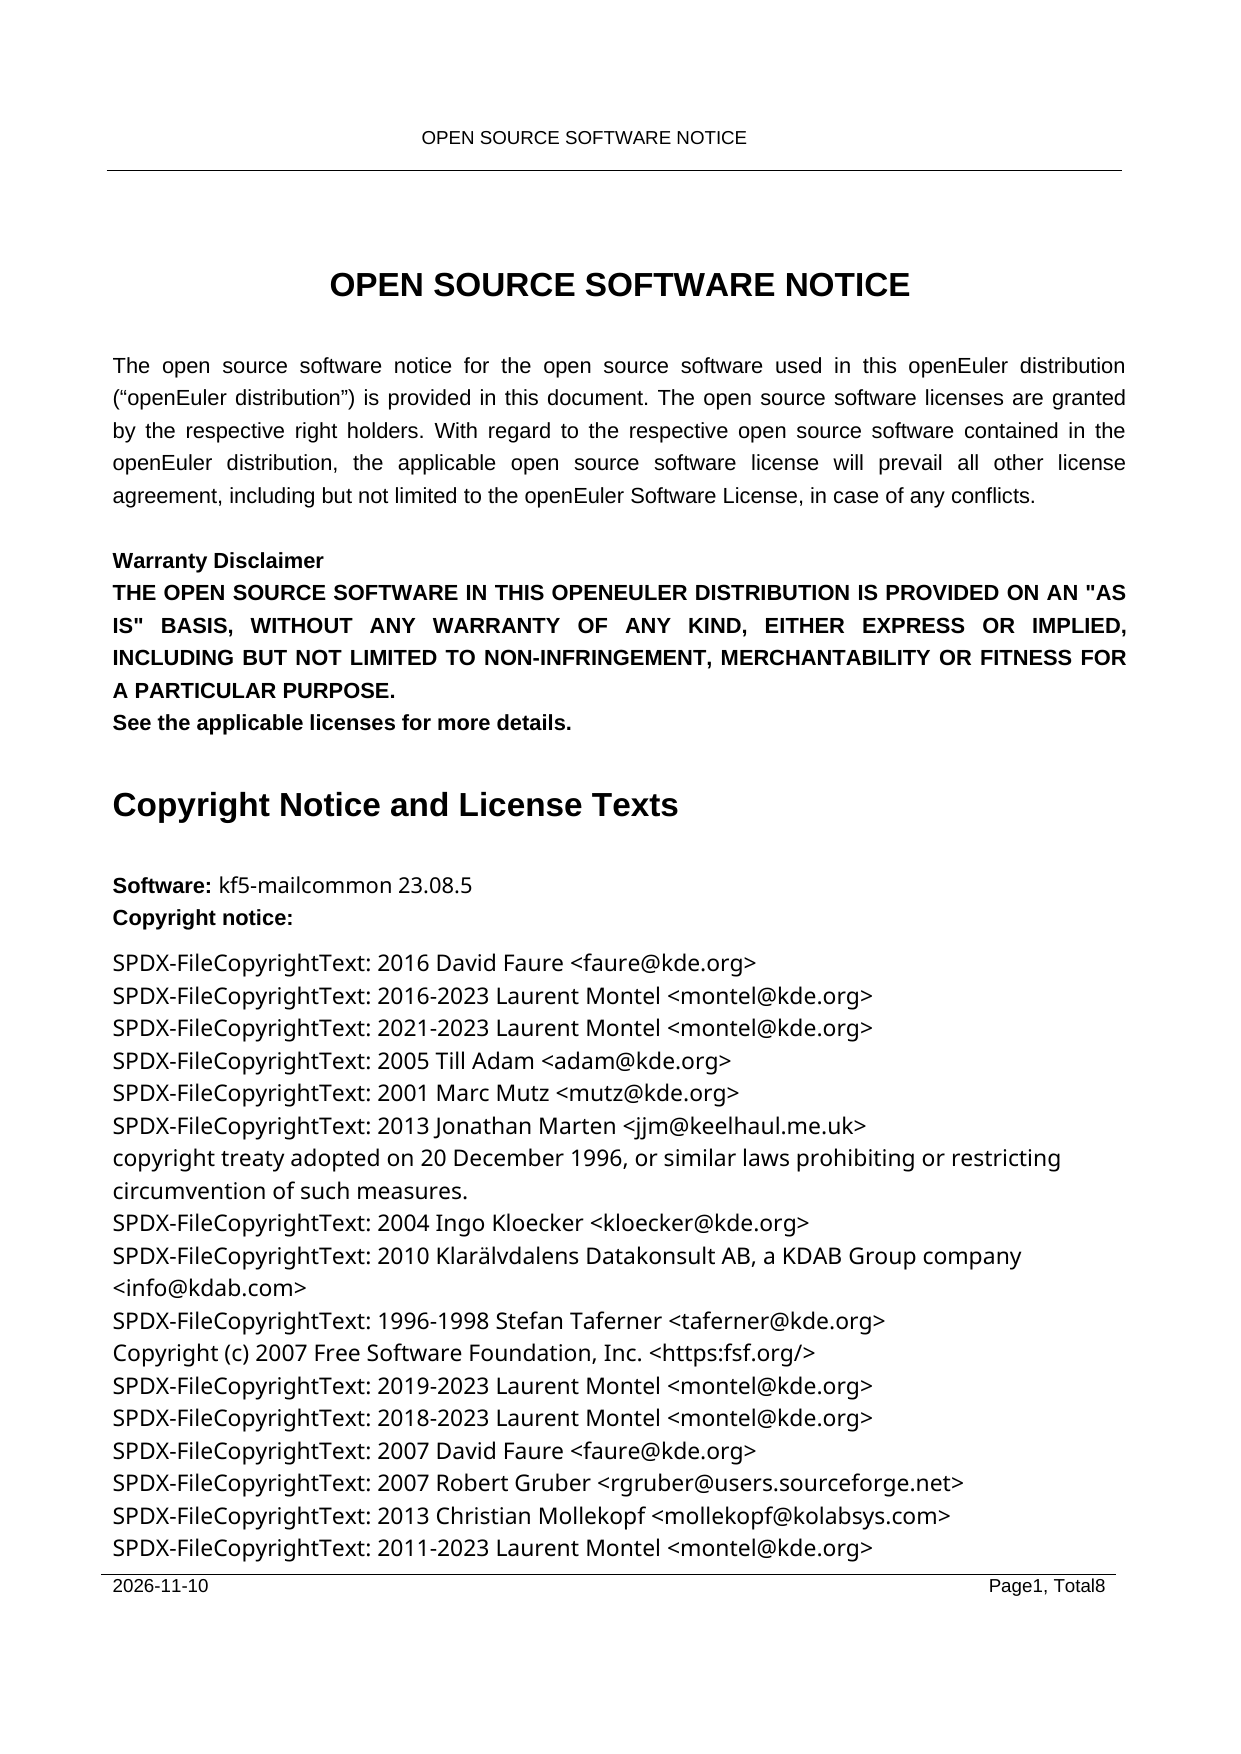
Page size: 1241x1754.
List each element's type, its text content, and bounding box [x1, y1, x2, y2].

text OPEN SOURCE SOFTWARE NOTICE [112, 251, 1128, 316]
text Warranty Disclaimer [112, 544, 1128, 576]
text THE OPEN SOURCE SOFTWARE IN THIS OPENEULER DISTRIBUTION IS PROVIDED ON AN "AS IS" BASIS, WITHOUT ANY WARRANTY OF ANY KIND, EITHER EXPRESS OR IMPLIED, INCLUDING BUT NOT LIMITED TO NON-INFRINGEMENT, MERCHANTABILITY OR FITNESS FOR A PARTICULAR PURPOSE. See the applicable licenses for more details. [112, 576, 1128, 739]
text Copyright Notice and License Texts [112, 771, 1128, 836]
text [112, 947, 1128, 1564]
text The open source software notice for the open source software used in this openEuler distribution (“openEuler distribution”) is provided in this document. The open source software licenses are granted by the respective right holders. With regard to the respective open source software contained in the openEuler distribution, the applicable open source software license will prevail all other license agreement, including but not limited to the openEuler Software License, in case of any conflicts. [112, 349, 1128, 511]
title Software: kf5-mailcommon 23.08.5 [112, 869, 1128, 901]
text Copyright notice: [112, 901, 1128, 934]
